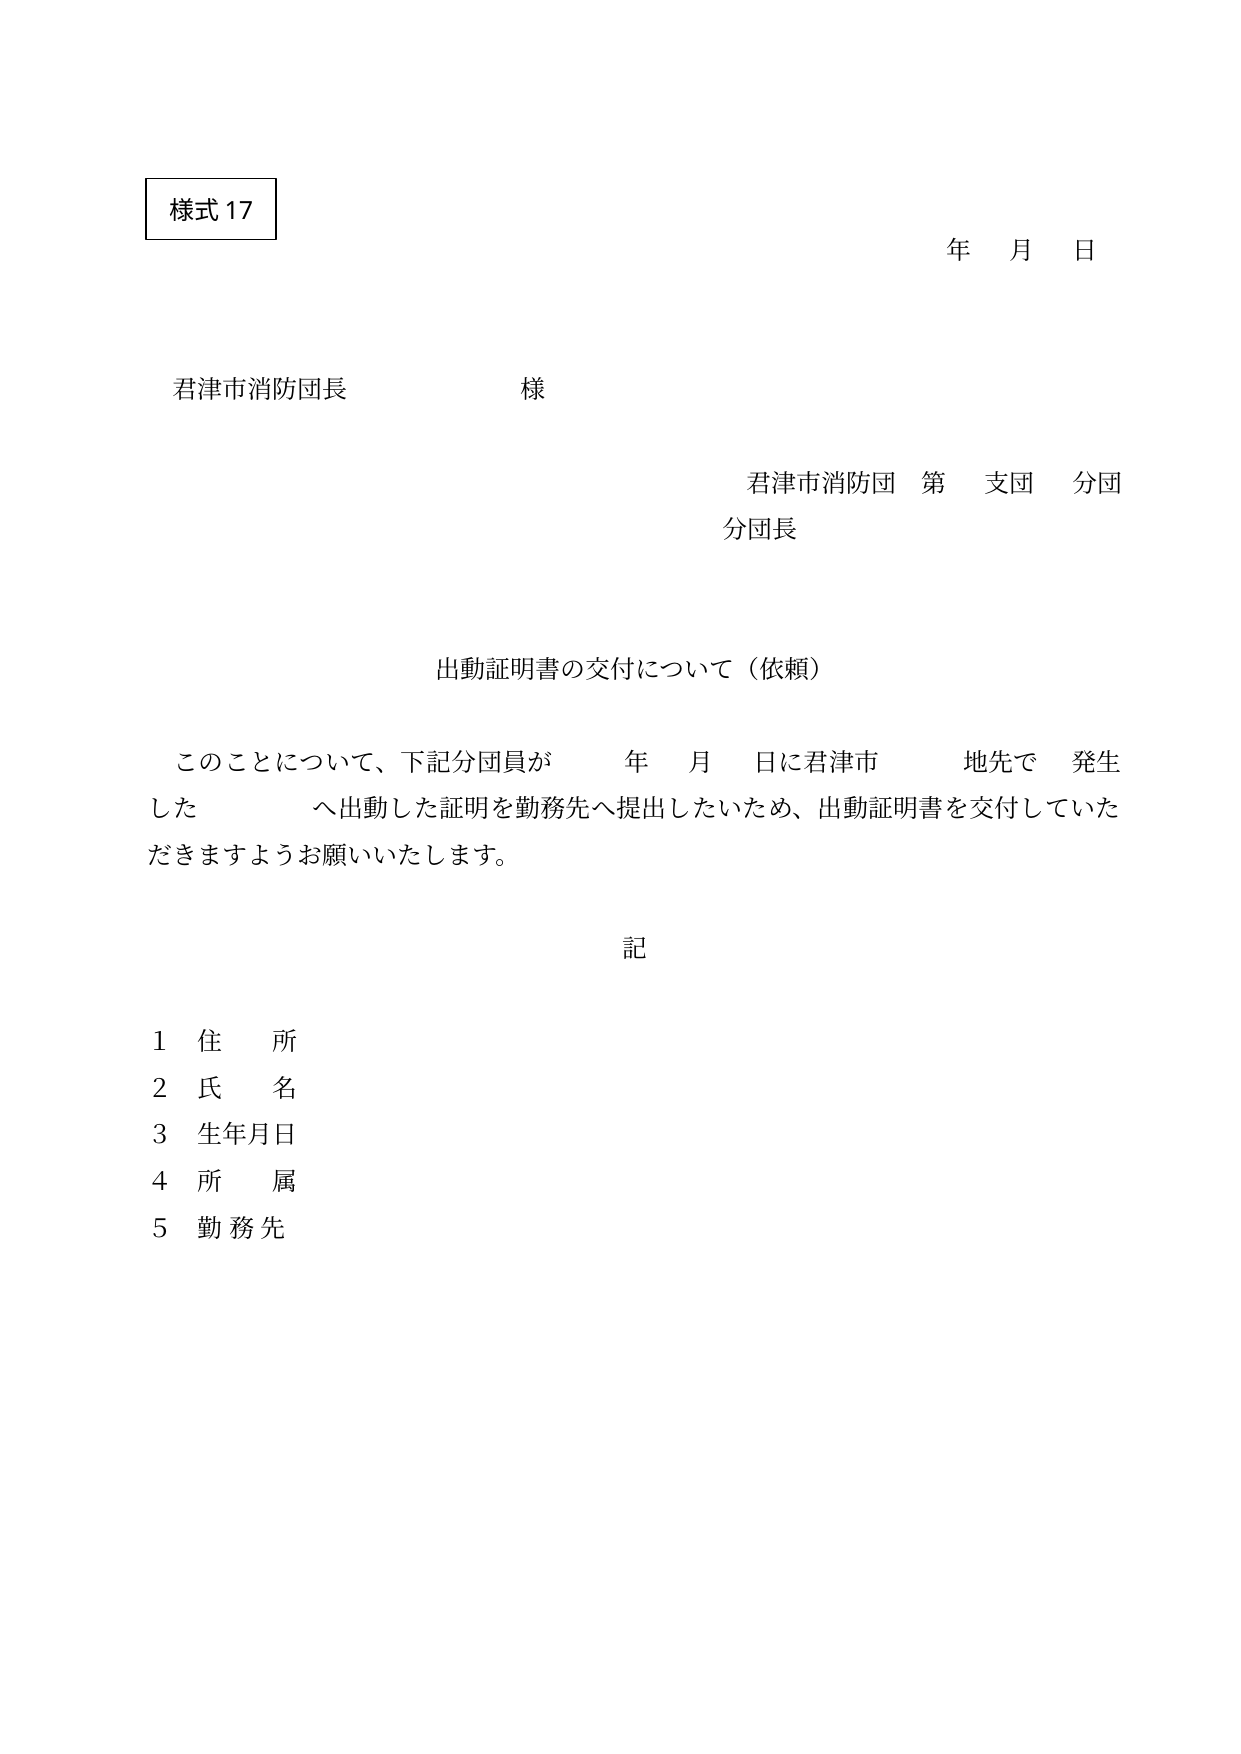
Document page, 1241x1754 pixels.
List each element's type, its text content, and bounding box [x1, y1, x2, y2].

text ２ 氏 名 [148, 1063, 1122, 1110]
text このことについて、下記分団員が 年 月 日に君津市 地先で 発生した へ出動した証明を勤務先へ提出したいため、出動証明書を交付していただきますようお願いいたします。 [148, 737, 1122, 877]
text ４ 所 属 [148, 1156, 1122, 1203]
text ３ 生年月日 [148, 1110, 1122, 1156]
text 君津市消防団 第 支団 分団 [148, 458, 1122, 504]
text 出動証明書の交付について（依頼） [148, 644, 1122, 691]
text ５ 勤 務 先 [148, 1203, 1122, 1249]
text 分団長 [148, 504, 1022, 551]
text 記 [148, 923, 1122, 970]
text １ 住 所 [148, 1017, 1122, 1063]
text 君津市消防団長 様 [148, 365, 1122, 411]
text 年 月 日 [148, 225, 1097, 272]
